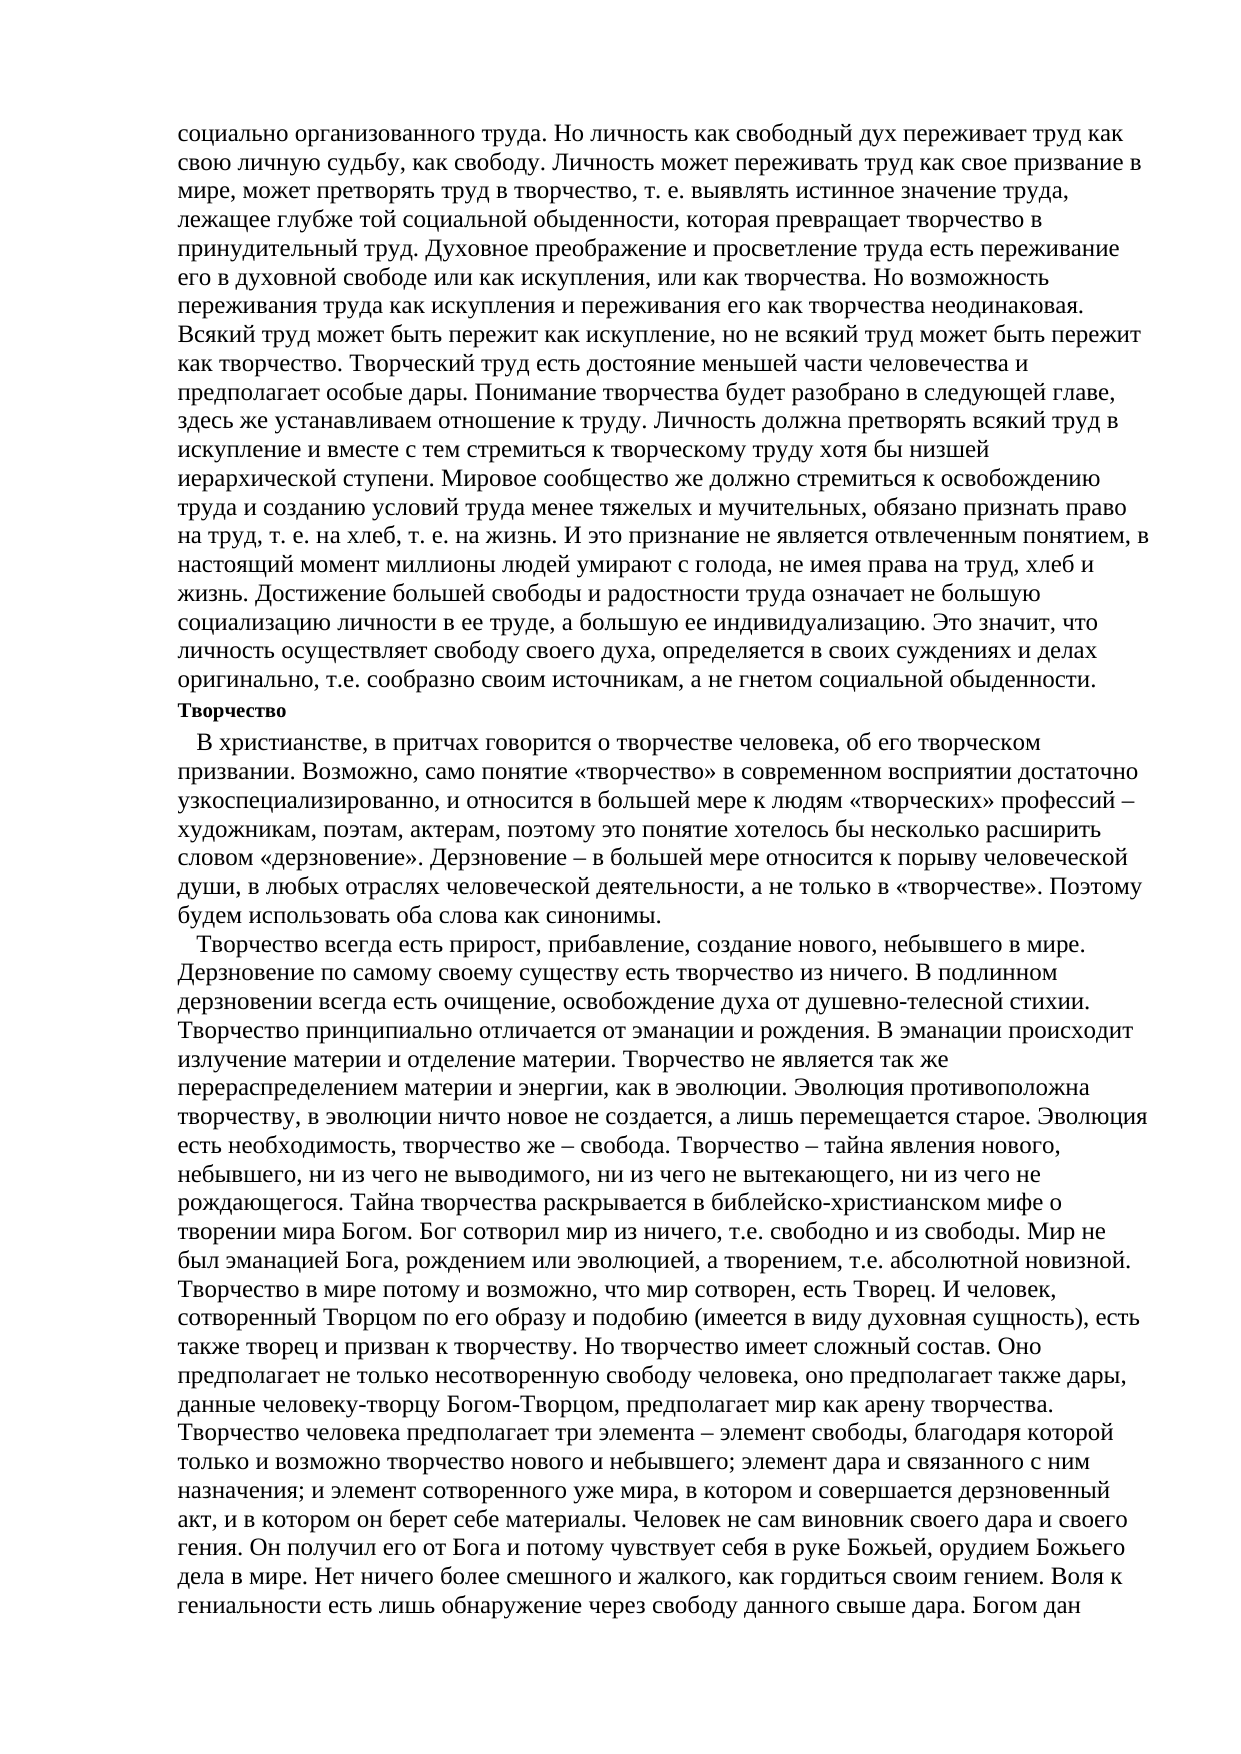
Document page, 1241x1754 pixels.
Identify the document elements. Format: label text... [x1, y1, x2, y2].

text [177, 118, 1152, 693]
subtitle Творчество [177, 698, 1152, 722]
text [177, 727, 1152, 1619]
